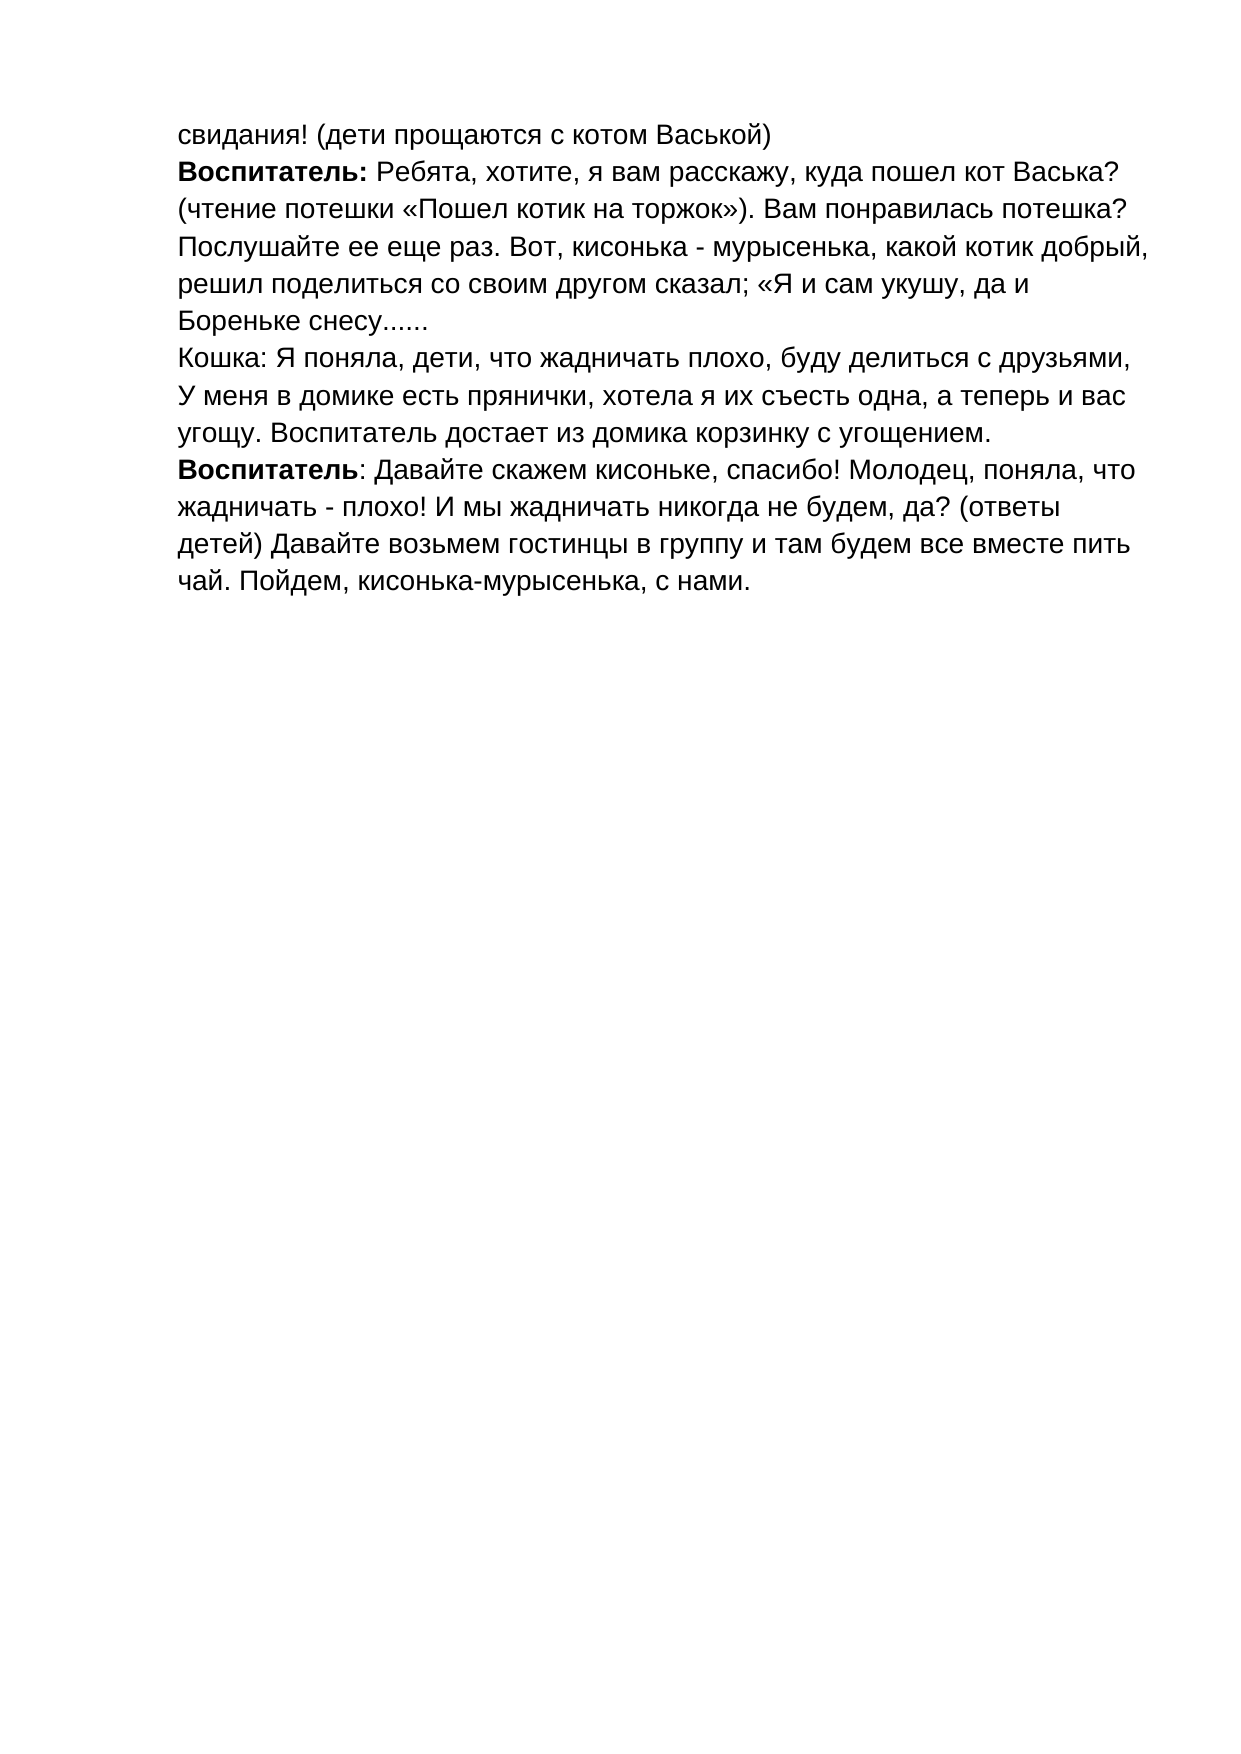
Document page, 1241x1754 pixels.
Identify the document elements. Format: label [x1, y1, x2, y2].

text [177, 118, 1152, 597]
